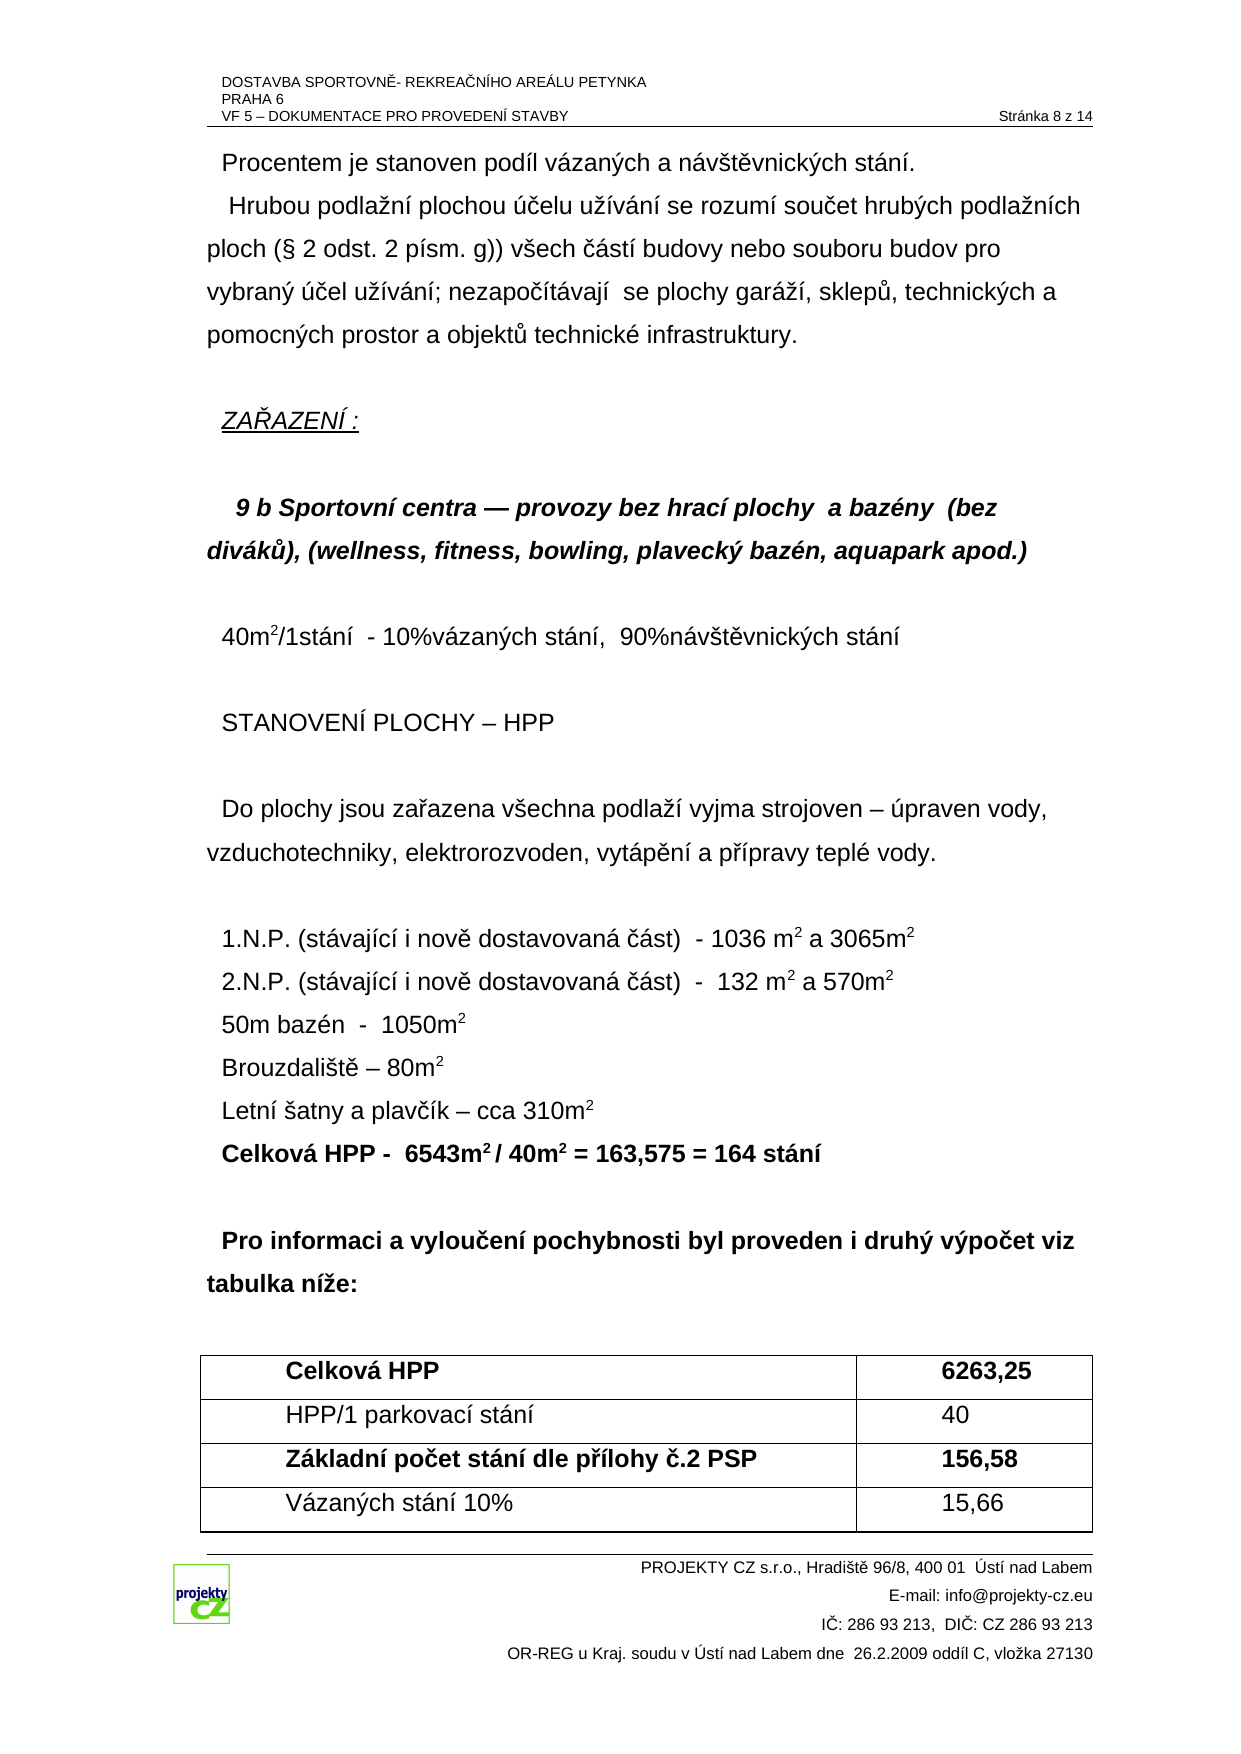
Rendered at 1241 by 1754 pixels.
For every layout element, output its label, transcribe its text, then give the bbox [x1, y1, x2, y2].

text 2.N.P. (stávající i nově dostavovaná část) - 132 m2 a 570m2 [207, 967, 1093, 996]
text Hrubou podlažní plochou účelu užívání se rozumí součet hrubých podlažních ploch (§ 2 odst. 2 písm. g)) všech částí budovy nebo souboru budov pro vybraný účel užívání; nezapočítávají se plochy garáží, sklepů, technických a pomocných prostor a objektů technické infrastruktury. [207, 191, 1093, 349]
text 1.N.P. (stávající i nově dostavovaná část) - 1036 m2 a 3065m2 [207, 924, 1093, 953]
text ZAŘAZENÍ : [207, 406, 1093, 435]
text 50m bazén - 1050m2 [207, 1010, 1093, 1039]
text STANOVENÍ PLOCHY – HPP [207, 708, 1093, 737]
text Brouzdaliště – 80m2 [207, 1053, 1093, 1082]
text Procentem je stanoven podíl vázaných a návštěvnických stání. [207, 148, 1093, 176]
text Pro informaci a vyloučení pochybnosti byl proveden i druhý výpočet viz tabulka níže: [207, 1226, 1093, 1298]
table_header 6263,25 [857, 1356, 1092, 1399]
text 40m2/1stání - 10%vázaných stání, 90%návštěvnických stání [207, 622, 1093, 651]
table_cell 15,66 [857, 1488, 1092, 1531]
table_cell Základní počet stání dle přílohy č.2 PSP [201, 1444, 856, 1487]
table_header Celková HPP [201, 1356, 856, 1399]
text Do plochy jsou zařazena všechna podlaží vyjma strojoven – úpraven vody, vzduchotechniky, elektrorozvoden, vytápění a přípravy teplé vody. [207, 794, 1093, 866]
table_cell 156,58 [857, 1444, 1092, 1487]
text Celková HPP - 6543m2 / 40m2 = 163,575 = 164 stání [207, 1139, 1093, 1168]
table_cell Vázaných stání 10% [201, 1488, 856, 1531]
picture [170, 1562, 233, 1627]
text 9 b Sportovní centra — provozy bez hrací plochy a bazény (bez diváků), (wellness, fitness, bowling, plavecký bazén, aquapark apod.) [207, 493, 1093, 564]
text Letní šatny a plavčík – cca 310m2 [207, 1096, 1093, 1125]
table_cell 40 [857, 1400, 1092, 1443]
table_cell HPP/1 parkovací stání [201, 1400, 856, 1443]
